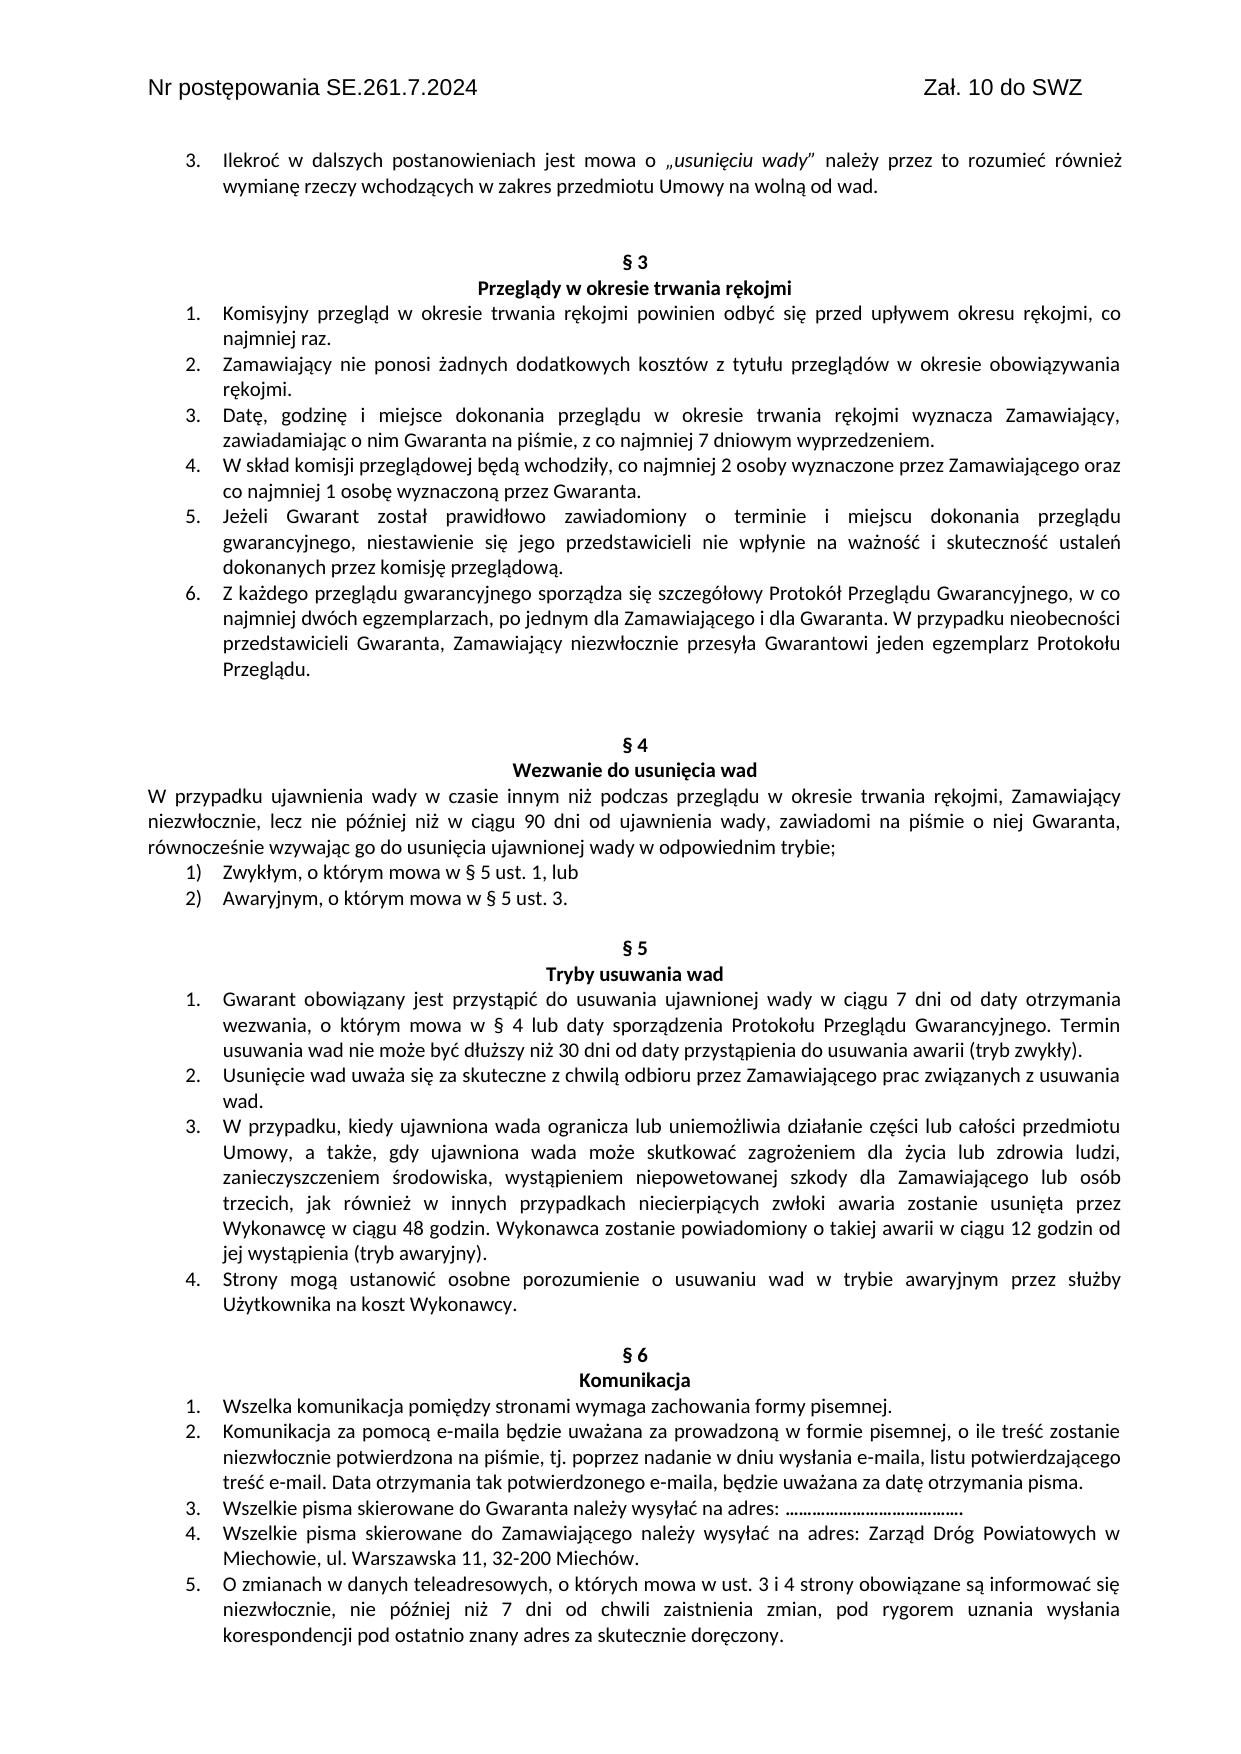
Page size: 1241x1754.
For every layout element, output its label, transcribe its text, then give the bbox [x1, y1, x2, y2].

list Jeżeli Gwarant został prawidłowo zawiadomiony o terminie i miejscu dokonania przeglądu gwarancyjnego, niestawienie się jego przedstawicieli nie wpłynie na ważność i skuteczność ustaleń dokonanych przez komisję przeglądową. [185, 503, 1122, 580]
text Wezwanie do usunięcia wad [148, 758, 1122, 783]
list Zwykłym, o którym mowa w § 5 ust. 1, lub [185, 859, 1122, 885]
list Wszelka komunikacja pomiędzy stronami wymaga zachowania formy pisemnej. [185, 1393, 1122, 1418]
list Gwarant obowiązany jest przystąpić do usuwania ujawnionej wady w ciągu 7 dni od daty otrzymania wezwania, o którym mowa w § 4 lub daty sporządzenia Protokołu Przeglądu Gwarancyjnego. Termin usuwania wad nie może być dłuższy niż 30 dni od daty przystąpienia do usuwania awarii (tryb zwykły). [185, 986, 1122, 1063]
text W przypadku ujawnienia wady w czasie innym niż podczas przeglądu w okresie trwania rękojmi, Zamawiający niezwłocznie, lecz nie później niż w ciągu 90 dni od ujawnienia wady, zawiadomi na piśmie o niej Gwaranta, równocześnie wzywając go do usunięcia ujawnionej wady w odpowiednim trybie; [148, 783, 1122, 859]
text Tryby usuwania wad [148, 961, 1122, 986]
list Komisyjny przegląd w okresie trwania rękojmi powinien odbyć się przed upływem okresu rękojmi, co najmniej raz. [185, 300, 1122, 351]
list Zamawiający nie ponosi żadnych dodatkowych kosztów z tytułu przeglądów w okresie obowiązywania rękojmi. [185, 351, 1122, 402]
text Przeglądy w okresie trwania rękojmi [148, 275, 1122, 300]
text § 3 [148, 249, 1122, 275]
text § 6 [148, 1342, 1122, 1368]
text § 4 [148, 732, 1122, 758]
list Z każdego przeglądu gwarancyjnego sporządza się szczegółowy Protokół Przeglądu Gwarancyjnego, w co najmniej dwóch egzemplarzach, po jednym dla Zamawiającego i dla Gwaranta. W przypadku nieobecności przedstawicieli Gwaranta, Zamawiający niezwłocznie przesyła Gwarantowi jeden egzemplarz Protokołu Przeglądu. [185, 580, 1122, 681]
list Awaryjnym, o którym mowa w § 5 ust. 3. [185, 885, 1122, 910]
text § 5 [148, 936, 1122, 961]
list W skład komisji przeglądowej będą wchodziły, co najmniej 2 osoby wyznaczone przez Zamawiającego oraz co najmniej 1 osobę wyznaczoną przez Gwaranta. [185, 453, 1122, 503]
list Ilekroć w dalszych postanowieniach jest mowa o „usunięciu wady” należy przez to rozumieć również wymianę rzeczy wchodzących w zakres przedmiotu Umowy na wolną od wad. [185, 148, 1122, 198]
list W przypadku, kiedy ujawniona wada ogranicza lub uniemożliwia działanie części lub całości przedmiotu Umowy, a także, gdy ujawniona wada może skutkować zagrożeniem dla życia lub zdrowia ludzi, zanieczyszczeniem środowiska, wystąpieniem niepowetowanej szkody dla Zamawiającego lub osób trzecich, jak również w innych przypadkach niecierpiących zwłoki awaria zostanie usunięta przez Wykonawcę w ciągu 48 godzin. Wykonawca zostanie powiadomiony o takiej awarii w ciągu 12 godzin od jej wystąpienia (tryb awaryjny). [185, 1113, 1122, 1266]
list O zmianach w danych teleadresowych, o których mowa w ust. 3 i 4 strony obowiązane są informować się niezwłocznie, nie później niż 7 dni od chwili zaistnienia zmian, pod rygorem uznania wysłania korespondencji pod ostatnio znany adres za skutecznie doręczony. [185, 1571, 1122, 1647]
list Komunikacja za pomocą e-maila będzie uważana za prowadzoną w formie pisemnej, o ile treść zostanie niezwłocznie potwierdzona na piśmie, tj. poprzez nadanie w dniu wysłania e-maila, listu potwierdzającego treść e-mail. Data otrzymania tak potwierdzonego e-maila, będzie uważana za datę otrzymania pisma. [185, 1418, 1122, 1495]
list Datę, godzinę i miejsce dokonania przeglądu w okresie trwania rękojmi wyznacza Zamawiający, zawiadamiając o nim Gwaranta na piśmie, z co najmniej 7 dniowym wyprzedzeniem. [185, 402, 1122, 453]
text Komunikacja [148, 1368, 1122, 1393]
list Strony mogą ustanowić osobne porozumienie o usuwaniu wad w trybie awaryjnym przez służby Użytkownika na koszt Wykonawcy. [185, 1266, 1122, 1317]
list Usunięcie wad uważa się za skuteczne z chwilą odbioru przez Zamawiającego prac związanych z usuwania wad. [185, 1063, 1122, 1113]
list Wszelkie pisma skierowane do Zamawiającego należy wysyłać na adres: Zarząd Dróg Powiatowych w Miechowie, ul. Warszawska 11, 32-200 Miechów. [185, 1520, 1122, 1571]
list Wszelkie pisma skierowane do Gwaranta należy wysyłać na adres: …………………………………. [185, 1495, 1122, 1520]
